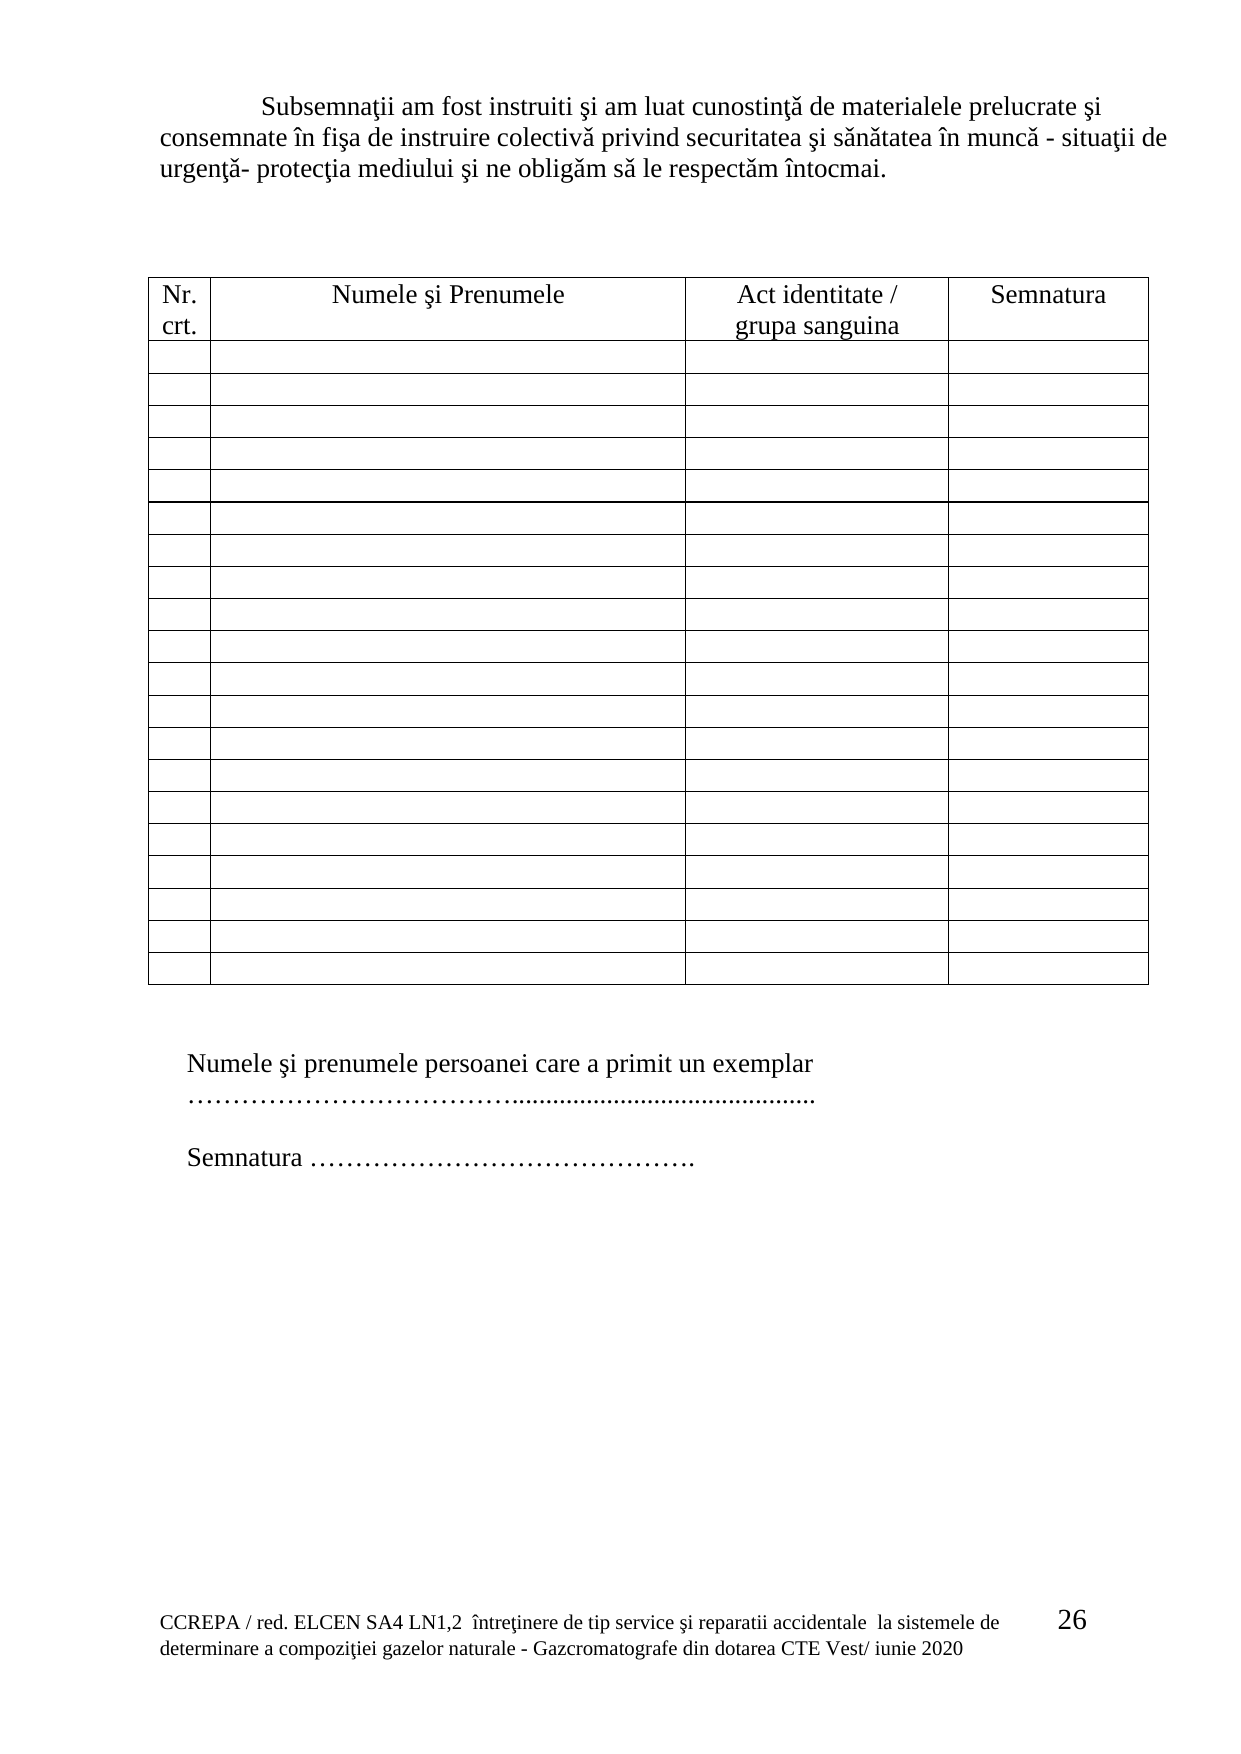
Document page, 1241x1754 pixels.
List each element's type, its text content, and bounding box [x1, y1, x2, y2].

table_cell [211, 663, 685, 694]
table_cell [211, 567, 685, 598]
text Numele şi prenumele persoanei care a primit un exemplar [159, 1047, 1181, 1079]
table_cell [949, 374, 1148, 405]
table_cell [211, 856, 685, 888]
table_cell [949, 470, 1148, 501]
table_cell [149, 760, 210, 791]
table_cell [149, 663, 210, 694]
table_cell [149, 374, 210, 405]
table_cell [211, 535, 685, 566]
table_cell [949, 503, 1148, 533]
table_cell [949, 631, 1148, 662]
table_cell [149, 824, 210, 855]
table_cell [686, 567, 948, 598]
table_cell [686, 921, 948, 952]
table_cell [686, 599, 948, 630]
table_cell [149, 406, 210, 437]
table_cell [949, 406, 1148, 437]
table_cell [686, 374, 948, 405]
table_cell [149, 470, 210, 501]
table_cell [949, 599, 1148, 630]
table_cell [211, 470, 685, 501]
table_cell [686, 631, 948, 662]
table_cell [211, 696, 685, 727]
table_cell [211, 341, 685, 373]
table_cell [949, 889, 1148, 920]
table_cell [686, 696, 948, 727]
table_cell [686, 663, 948, 694]
table_cell [211, 760, 685, 791]
table_cell [211, 824, 685, 855]
table_cell [949, 663, 1148, 694]
table_header Semnatura [949, 278, 1148, 340]
table_cell [949, 792, 1148, 823]
text ………………………………............................................. [159, 1079, 1181, 1110]
table_cell [686, 824, 948, 855]
table_cell [949, 824, 1148, 855]
table_cell [686, 856, 948, 888]
table_cell [211, 953, 685, 984]
table_cell [211, 438, 685, 469]
table_cell [149, 696, 210, 727]
table_cell [149, 599, 210, 630]
text Semnatura ……………………………………. [159, 1141, 1181, 1172]
table_cell [149, 341, 210, 373]
table_cell [211, 406, 685, 437]
table_cell [149, 631, 210, 662]
table_cell [211, 921, 685, 952]
table_cell [949, 696, 1148, 727]
table_cell [949, 921, 1148, 952]
table_cell [211, 503, 685, 533]
table_header Act identitate / grupa sanguina [686, 278, 948, 340]
table_cell [211, 631, 685, 662]
table_cell [149, 889, 210, 920]
table_cell [949, 760, 1148, 791]
table_cell [211, 374, 685, 405]
table_cell [949, 341, 1148, 373]
table_cell [686, 406, 948, 437]
table_cell [686, 438, 948, 469]
table_cell [149, 921, 210, 952]
table_cell [686, 470, 948, 501]
table_cell [686, 792, 948, 823]
table_cell [149, 792, 210, 823]
table_cell [686, 953, 948, 984]
table_cell [686, 535, 948, 566]
table_cell [149, 856, 210, 888]
table_cell [211, 792, 685, 823]
table_cell [149, 567, 210, 598]
text Subsemnaţii am fost instruiti şi am luat cunostinţǎ de materialele prelucrate şi consemnate în fişa de instruire colectivǎ privind securitatea şi sǎnǎtatea în muncǎ - situaţii de urgenţǎ- protecţia mediului şi ne obligǎm sǎ le respectǎm întocmai. [159, 90, 1181, 184]
table_cell [211, 889, 685, 920]
table_header Numele şi Prenumele [211, 278, 685, 340]
table_cell [149, 438, 210, 469]
table_cell [686, 503, 948, 533]
table_cell [686, 728, 948, 759]
table_cell [949, 535, 1148, 566]
table_cell [149, 535, 210, 566]
table_cell [686, 889, 948, 920]
table_cell [149, 503, 210, 533]
table_cell [149, 728, 210, 759]
table_cell [211, 599, 685, 630]
table_cell [149, 953, 210, 984]
table_cell [211, 728, 685, 759]
table_cell [949, 856, 1148, 888]
table_cell [686, 760, 948, 791]
table_cell [949, 728, 1148, 759]
table_header Nr. crt. [149, 278, 210, 340]
table_cell [949, 438, 1148, 469]
table_cell [949, 953, 1148, 984]
table_cell [686, 341, 948, 373]
table_cell [949, 567, 1148, 598]
